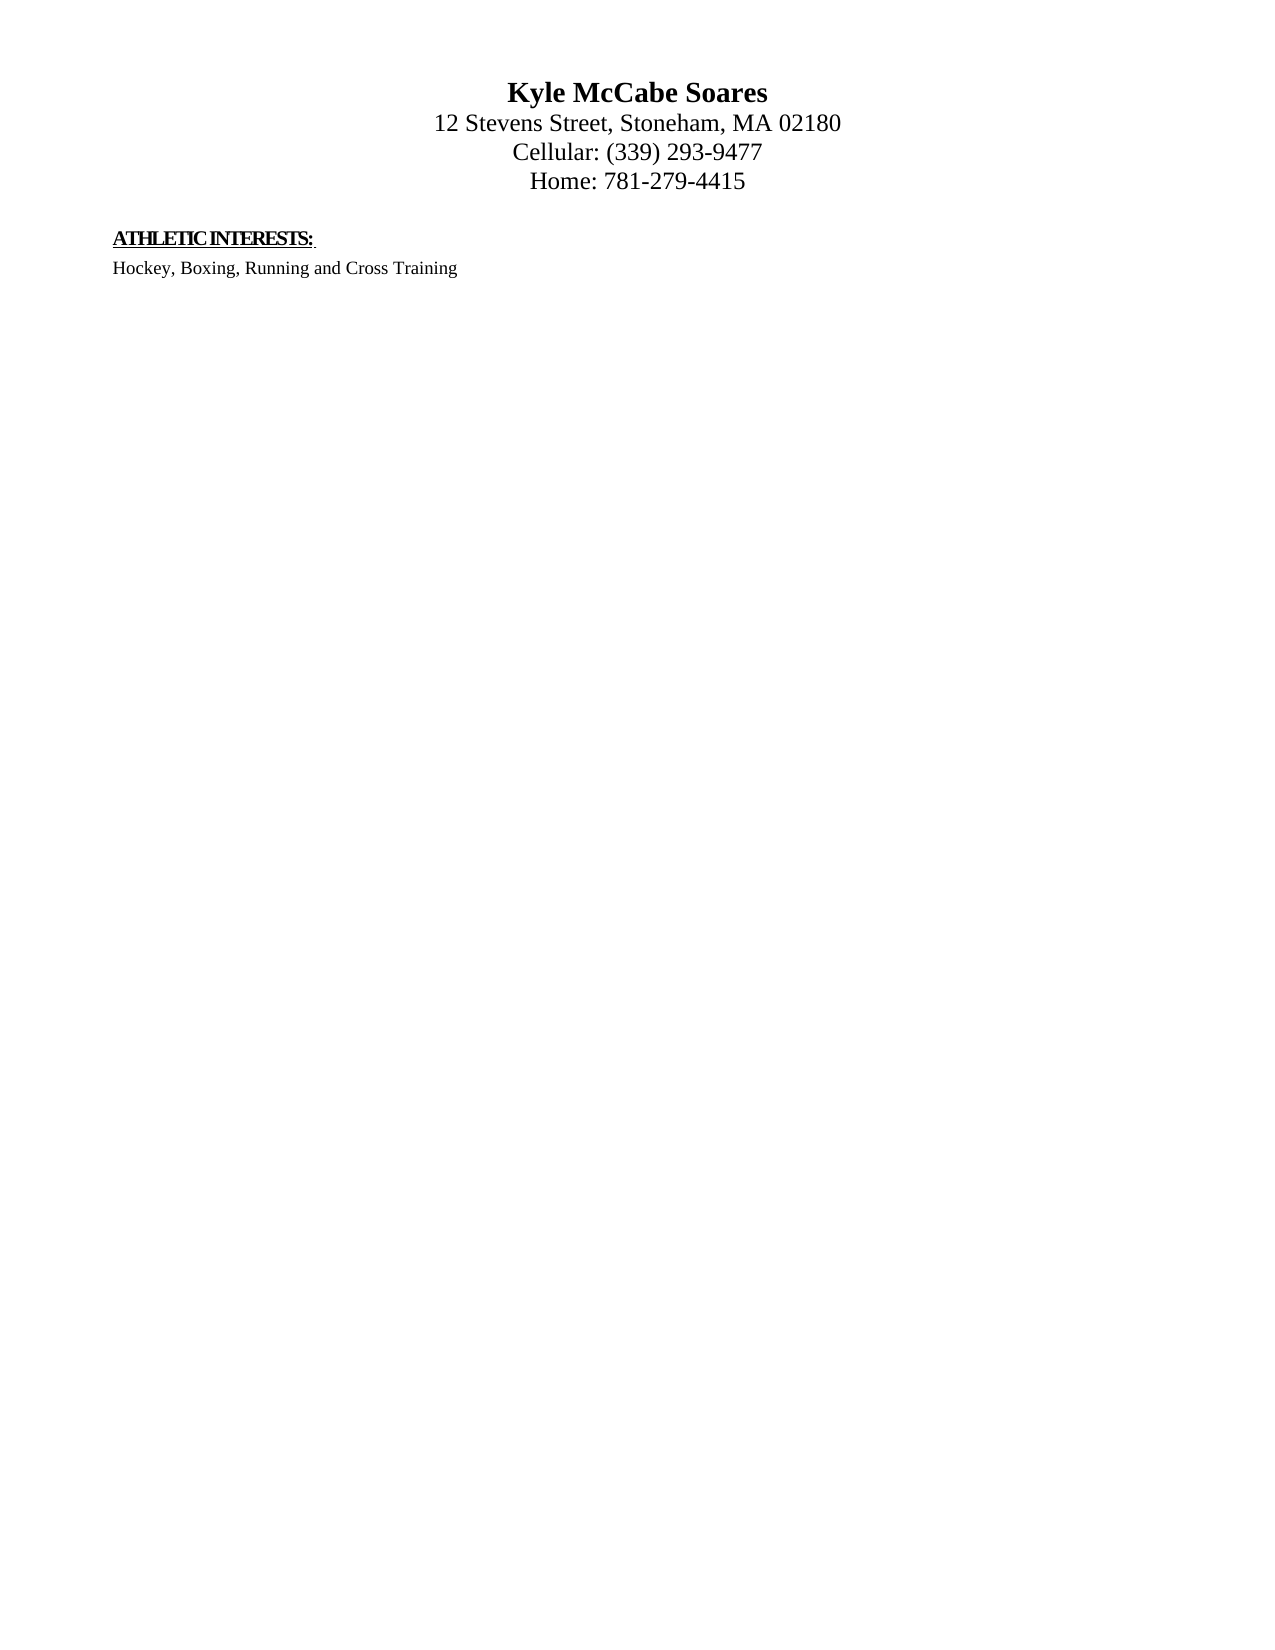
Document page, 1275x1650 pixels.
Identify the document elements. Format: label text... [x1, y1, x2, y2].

text Hockey, Boxing, Running and Cross Training [112, 250, 1087, 279]
text ATHLETIC INTERESTS: [112, 219, 1087, 250]
